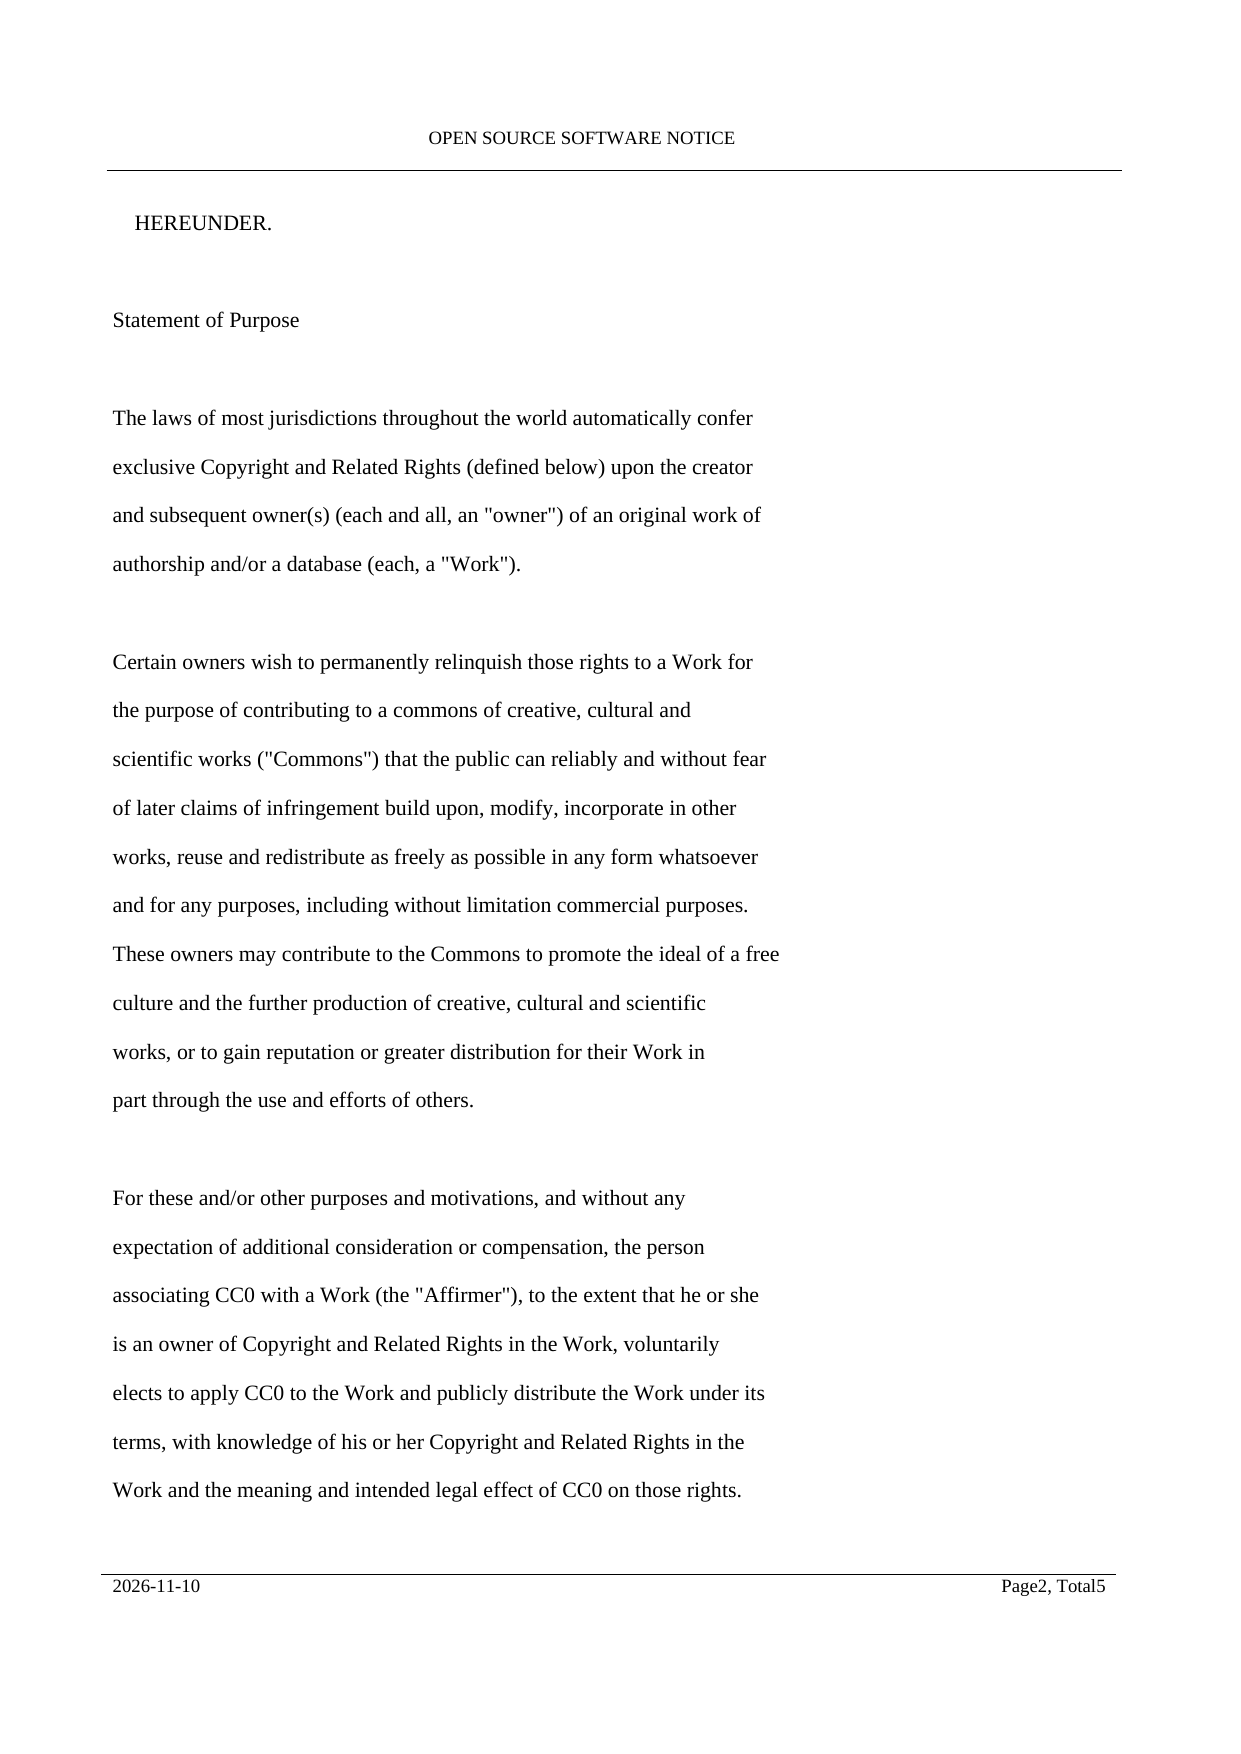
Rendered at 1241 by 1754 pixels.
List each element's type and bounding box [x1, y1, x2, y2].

text [112, 206, 1128, 1506]
